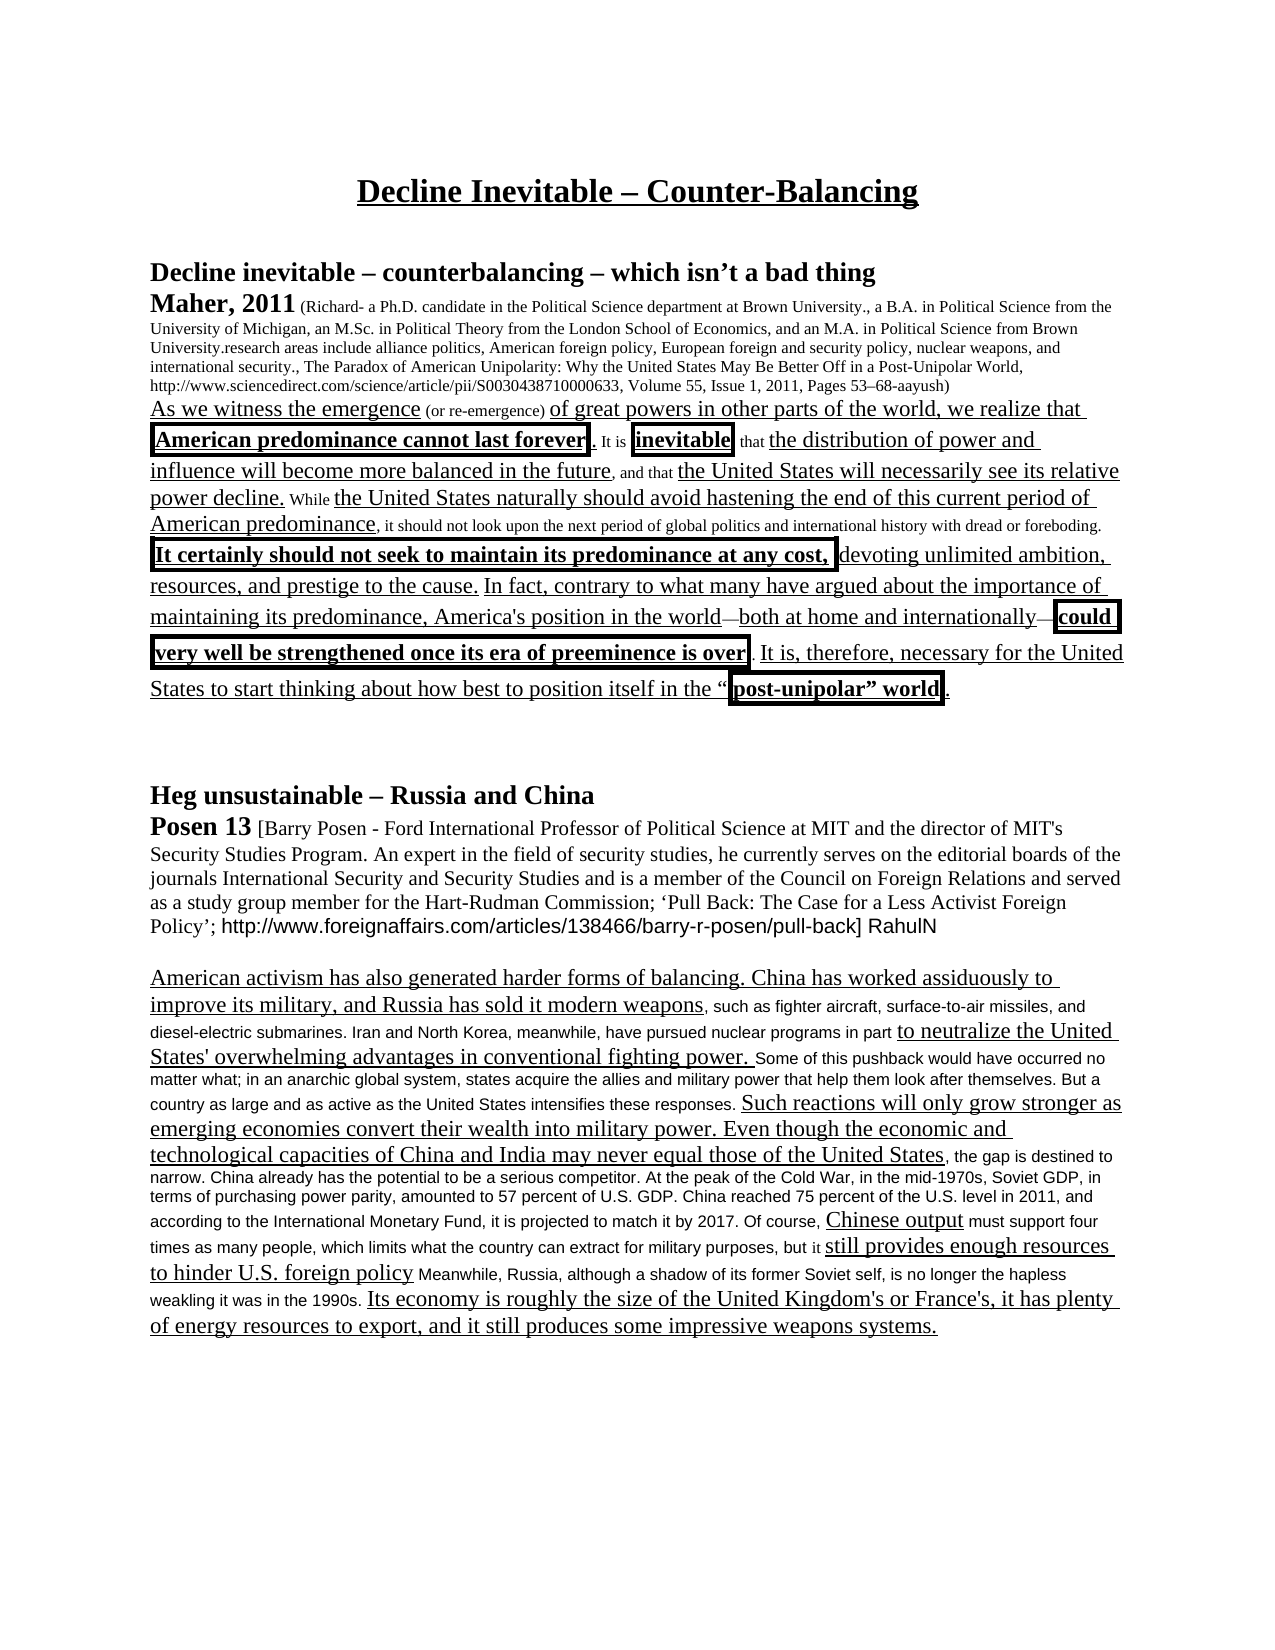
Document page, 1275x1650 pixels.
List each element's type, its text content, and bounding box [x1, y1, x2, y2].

text As we witness the emergence (or re-emergence) of great powers in other parts of the world, we realize that American predominance cannot last forever. It is inevitable that the distribution of power and influence will become more balanced in the future, and that the United States will necessarily see its relative power decline. While the United States naturally should avoid hastening the end of this current period of American predominance, it should not look upon the next period of global politics and international history with dread or foreboding. It certainly should not seek to maintain its predominance at any cost, devoting unlimited ambition, resources, and prestige to the cause. In fact, contrary to what many have argued about the importance of maintaining its predominance, America's position in the world—both at home and internationally—could very well be strengthened once its era of preeminence is over. It is, therefore, necessary for the United States to start thinking about how best to position itself in the “post-unipolar” world. [150, 395, 1125, 706]
text Posen 13 [Barry Posen - Ford International Professor of Political Science at MIT and the director of MIT's Security Studies Program. An expert in the field of security studies, he currently serves on the editorial boards of the journals International Security and Security Studies and is a member of the Council on Foreign Relations and served as a study group member for the Hart-Rudman Commission; ‘Pull Back: The Case for a Less Activist Foreign Policy’; http://www.foreignaffairs.com/articles/138466/barry-r-posen/pull-back] RahulN [150, 810, 1125, 938]
subtitle Decline inevitable – counterbalancing – which isn’t a bad thing [150, 256, 1125, 287]
subtitle Heg unsustainable – Russia and China [150, 779, 1125, 810]
text American activism has also generated harder forms of balancing. China has worked assiduously to improve its military, and Russia has sold it modern weapons, such as fighter aircraft, surface-to-air missiles, and diesel-electric submarines. Iran and North Korea, meanwhile, have pursued nuclear programs in part to neutralize the United States' overwhelming advantages in conventional fighting power. Some of this pushback would have occurred no matter what; in an anarchic global system, states acquire the allies and military power that help them look after themselves. But a country as large and as active as the United States intensifies these responses. Such reactions will only grow stronger as emerging economies convert their wealth into military power. Even though the economic and technological capacities of China and India may never equal those of the United States, the gap is destined to narrow. China already has the potential to be a serious competitor. At the peak of the Cold War, in the mid-1970s, Soviet GDP, in terms of purchasing power parity, amounted to 57 percent of U.S. GDP. China reached 75 percent of the U.S. level in 2011, and according to the International Monetary Fund, it is projected to match it by 2017. Of course, Chinese output must support four times as many people, which limits what the country can extract for military purposes, but it still provides enough resources to hinder U.S. foreign policy Meanwhile, Russia, although a shadow of its former Soviet self, is no longer the hapless weakling it was in the 1990s. Its economy is roughly the size of the United Kingdom's or France's, it has plenty of energy resources to export, and it still produces some impressive weapons systems. [150, 964, 1125, 1338]
subtitle Decline Inevitable – Counter-Balancing [150, 171, 1125, 209]
text Maher, 2011 (Richard- a Ph.D. candidate in the Political Science department at Brown University., a B.A. in Political Science from the University of Michigan, an M.Sc. in Political Theory from the London School of Economics, and an M.A. in Political Science from Brown University.research areas include alliance politics, American foreign policy, European foreign and security policy, nuclear weapons, and international security., The Paradox of American Unipolarity: Why the United States May Be Better Off in a Post-Unipolar World, http://www.sciencedirect.com/science/article/pii/S0030438710000633, Volume 55, Issue 1, 2011, Pages 53–68-aayush) [150, 287, 1125, 395]
